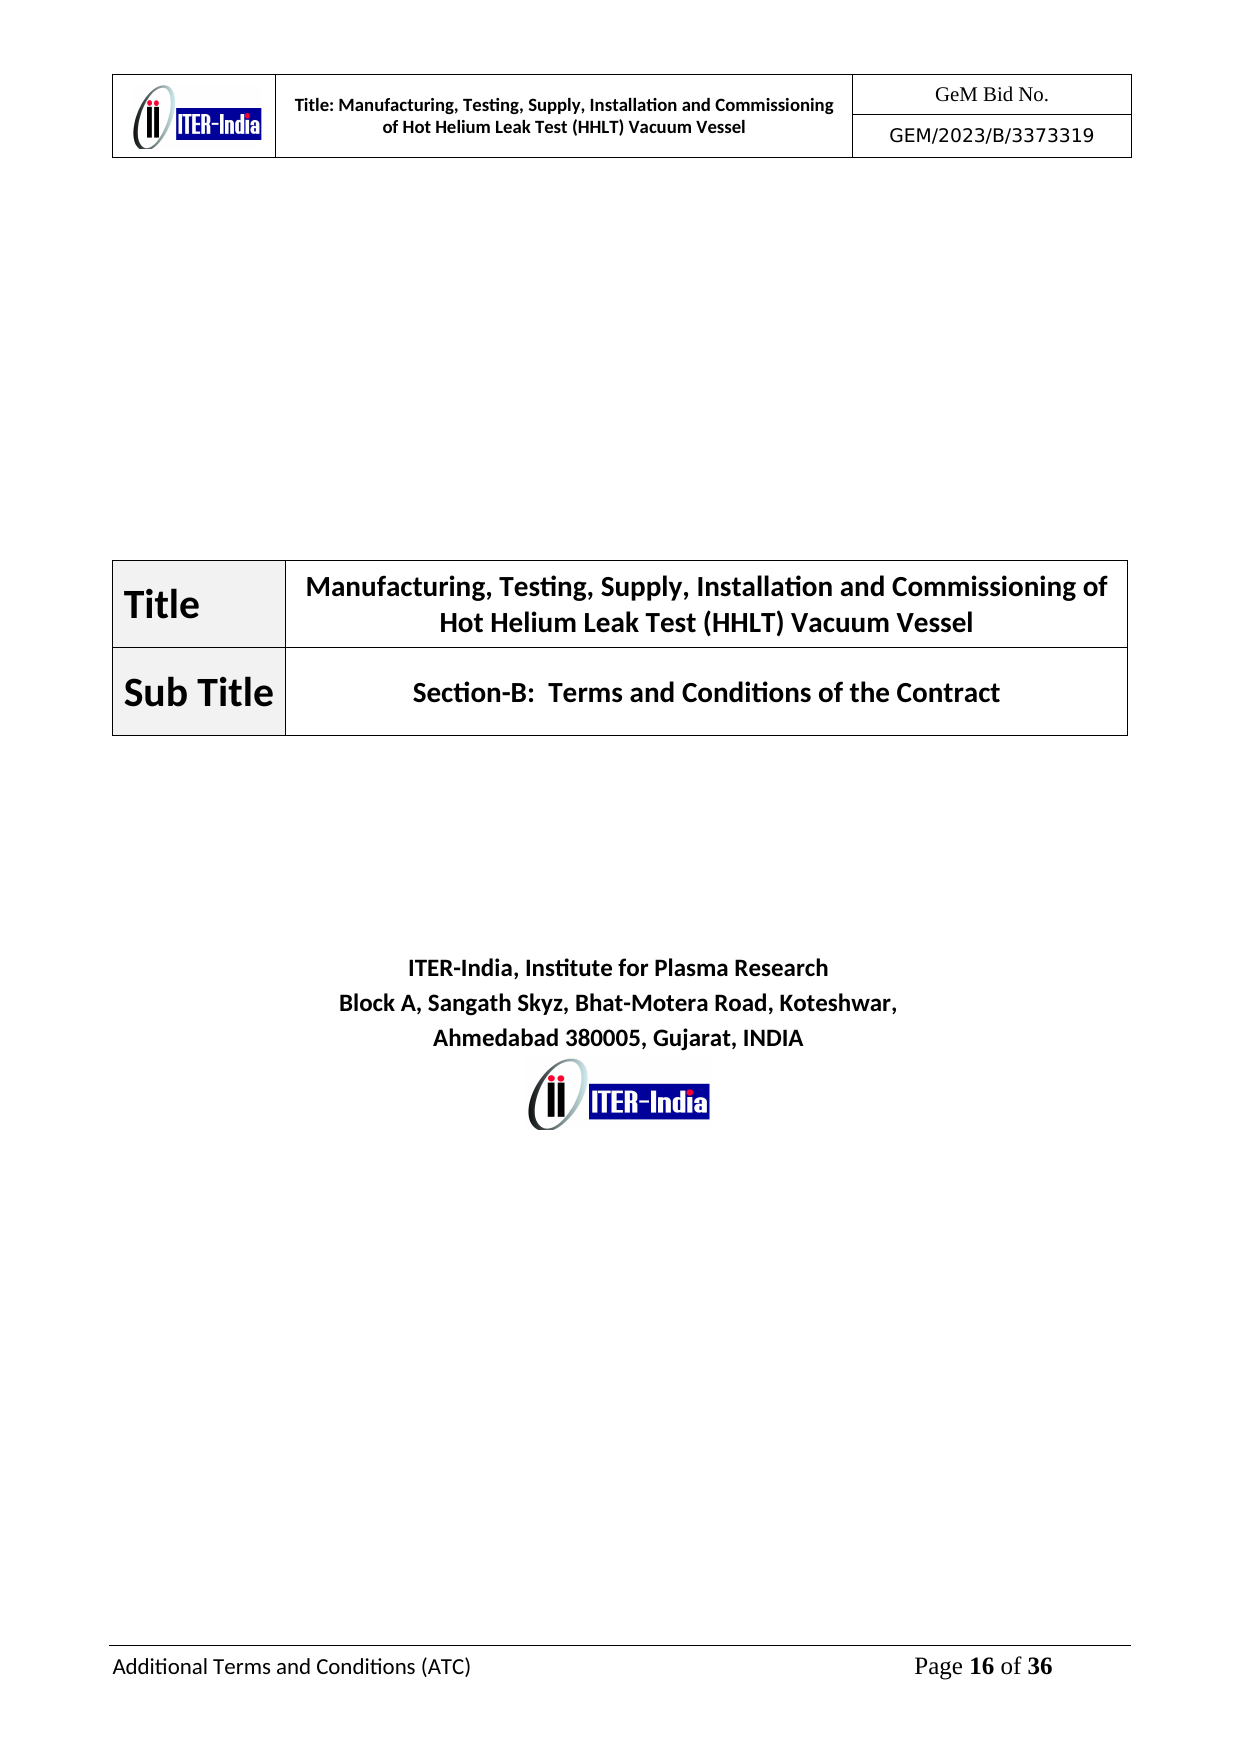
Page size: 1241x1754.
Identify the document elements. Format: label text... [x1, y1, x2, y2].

picture [525, 1057, 712, 1130]
picture [132, 84, 263, 149]
table_header Title [113, 561, 285, 647]
table_cell Section-B: Terms and Conditions of the Contract [286, 648, 1127, 735]
table_cell Sub Title [113, 648, 285, 735]
table_header Manufacturing, Testing, Supply, Installation and Commissioning of Hot Helium Leak Test (HHLT) Vacuum Vessel [286, 561, 1127, 647]
